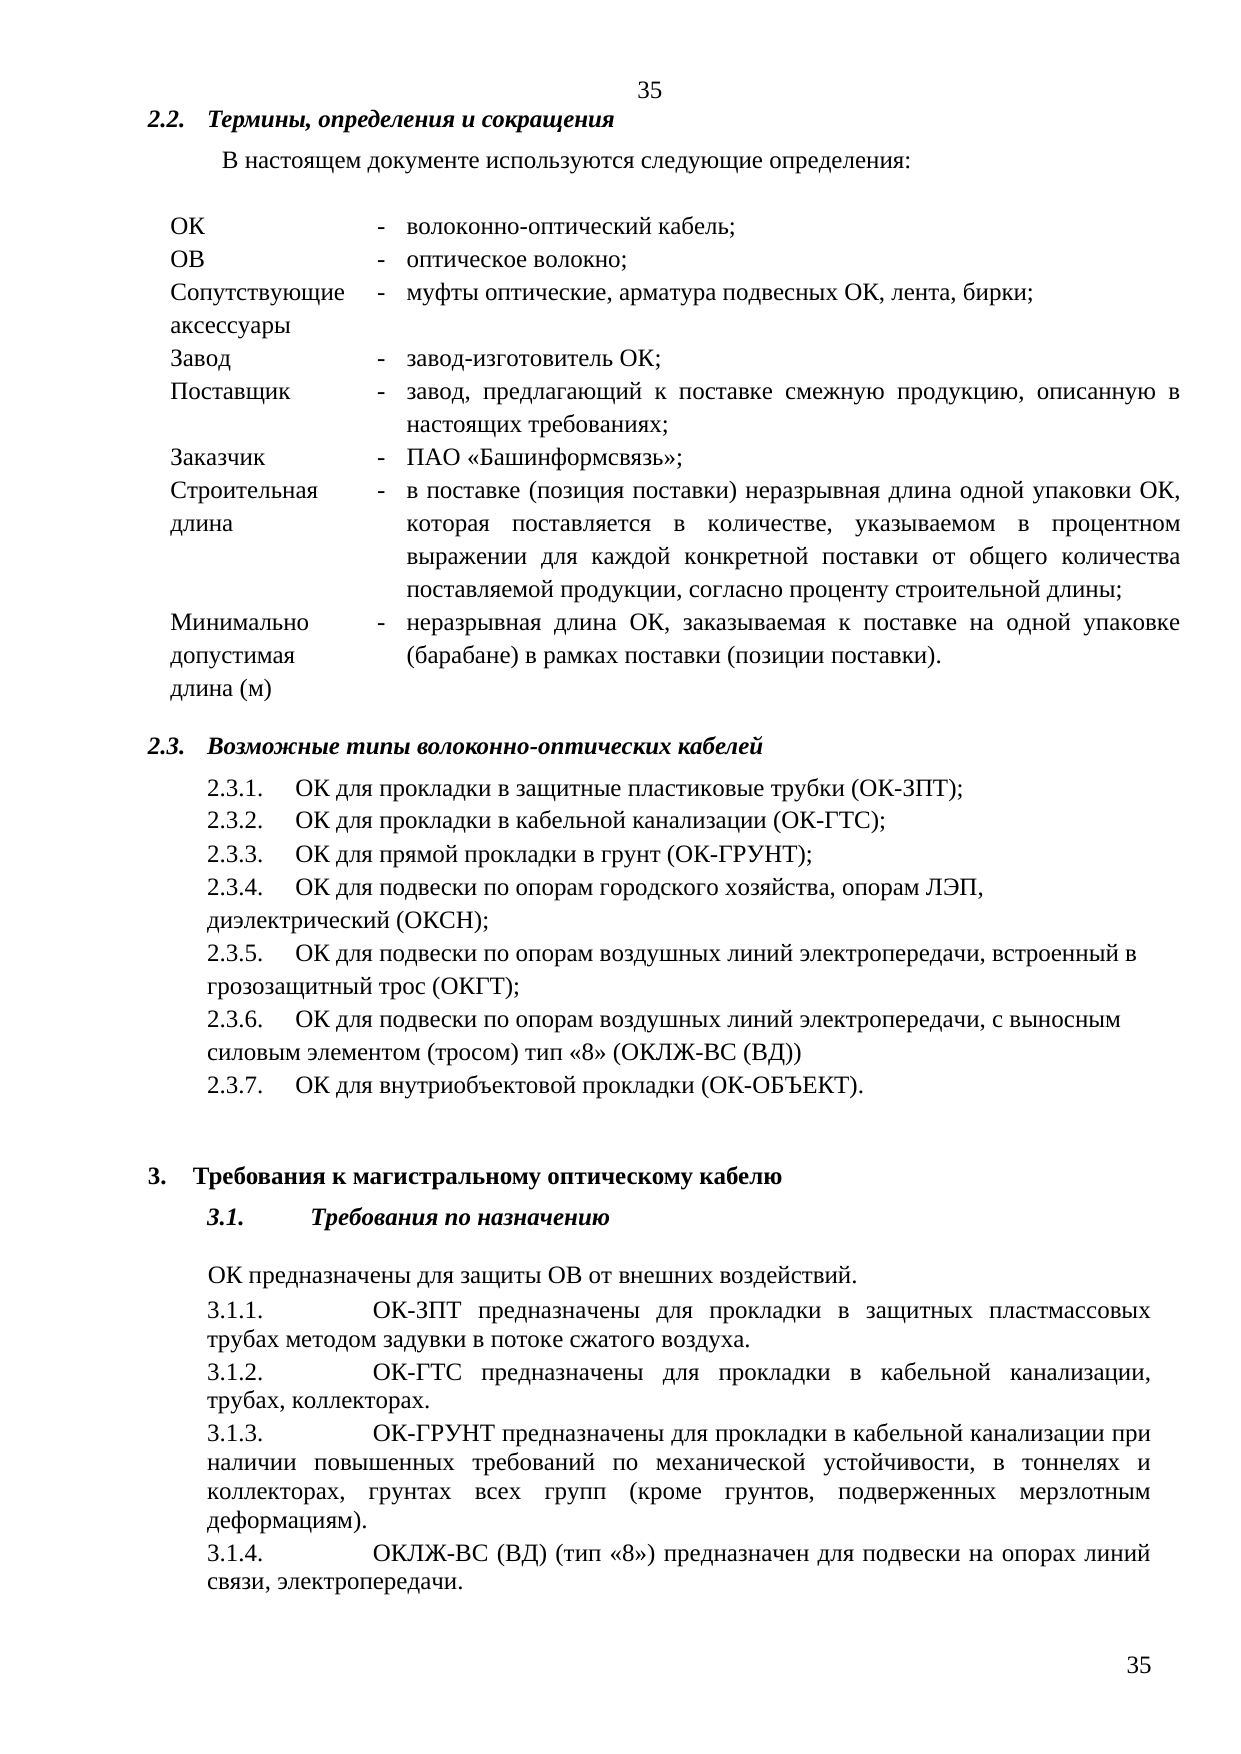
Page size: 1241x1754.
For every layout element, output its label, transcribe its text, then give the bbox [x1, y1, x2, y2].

table_cell муфты оптические, арматура подвесных ОК, лента, бирки; [395, 277, 1193, 343]
list ОК-ЗПТ предназначены для прокладки в защитных пластмассовых трубах методом задувки в потоке сжатого воздуха. [207, 1295, 1152, 1353]
table_cell Строительная длина [159, 475, 366, 607]
list ОК предназначены для защиты ОВ от внешних воздействий. [148, 1260, 1152, 1289]
table_cell неразрывная длина ОК, заказываемая к поставке на одной упаковке (барабане) в рамках поставки (позиции поставки). [395, 607, 1193, 706]
list Термины, определения и сокращения [148, 104, 1152, 132]
table_cell в поставке (позиция поставки) неразрывная длина одной упаковки ОК, которая поставляется в количестве, указываемом в процентном выражении для каждой конкретной поставки от общего количества поставляемой продукции, согласно проценту строительной длины; [395, 475, 1193, 607]
list Требования по назначению [207, 1202, 1152, 1231]
table_cell - [366, 475, 395, 607]
list ОК для прямой прокладки в грунт (ОК-ГРУНТ); [207, 839, 1152, 867]
table_cell - [366, 442, 395, 475]
list ОК для прокладки в кабельной канализации (ОК-ГТС); [207, 806, 1152, 834]
table_cell Завод [159, 343, 366, 376]
table_cell - [366, 277, 395, 343]
table_cell - [366, 607, 395, 706]
list ОКЛЖ-ВС (ВД) (тип «8») предназначен для подвески на опорах линий связи, электропередачи. [207, 1538, 1152, 1595]
list Требования к магистральному оптическому кабелю [148, 1161, 1152, 1189]
list Возможные типы волоконно-оптических кабелей [148, 731, 1152, 760]
table_cell - [366, 343, 395, 376]
table_cell завод-изготовитель ОК; [395, 343, 1193, 376]
list ОК для подвески по опорам воздушных линий электропередачи, встроенный в грозозащитный трос (ОКГТ); [207, 938, 1152, 999]
table_cell Сопутствующие аксессуары [159, 277, 366, 343]
list ОК-ГРУНТ предназначены для прокладки в кабельной канализации при наличии повышенных требований по механической устойчивости, в тоннелях и коллекторах, грунтах всех групп (кроме грунтов, подверженных мерзлотным деформациям). [207, 1418, 1152, 1533]
table_cell Поставщик [159, 376, 366, 442]
table_header - [366, 211, 395, 244]
table_header ОК [159, 211, 366, 244]
table_cell ОВ [159, 244, 366, 277]
table_cell Заказчик [159, 442, 366, 475]
list ОК для внутриобъектовой прокладки (ОК-ОБЪЕКТ). [207, 1070, 1152, 1098]
table_cell - [366, 244, 395, 277]
table_cell оптическое волокно; [395, 244, 1193, 277]
table_cell Минимально допустимая длина (м) [159, 607, 366, 706]
list ОК для подвески по опорам городского хозяйства, опорам ЛЭП, диэлектрический (ОКСН); [207, 872, 1152, 933]
list ОК для подвески по опорам воздушных линий электропередачи, с выносным силовым элементом (тросом) тип «8» (ОКЛЖ-ВС (ВД)) [207, 1004, 1152, 1066]
table_cell ПАО «Башинформсвязь»; [395, 442, 1193, 475]
table_cell завод, предлагающий к поставке смежную продукцию, описанную в настоящих требованиях; [395, 376, 1193, 442]
table_header волоконно-оптический кабель; [395, 211, 1193, 244]
text В настоящем документе используются следующие определения: [148, 145, 1152, 174]
list ОК для прокладки в защитные пластиковые трубки (ОК-ЗПТ); [207, 773, 1152, 801]
list ОК-ГТС предназначены для прокладки в кабельной канализации, трубах, коллекторах. [207, 1357, 1152, 1414]
table_cell - [366, 376, 395, 442]
